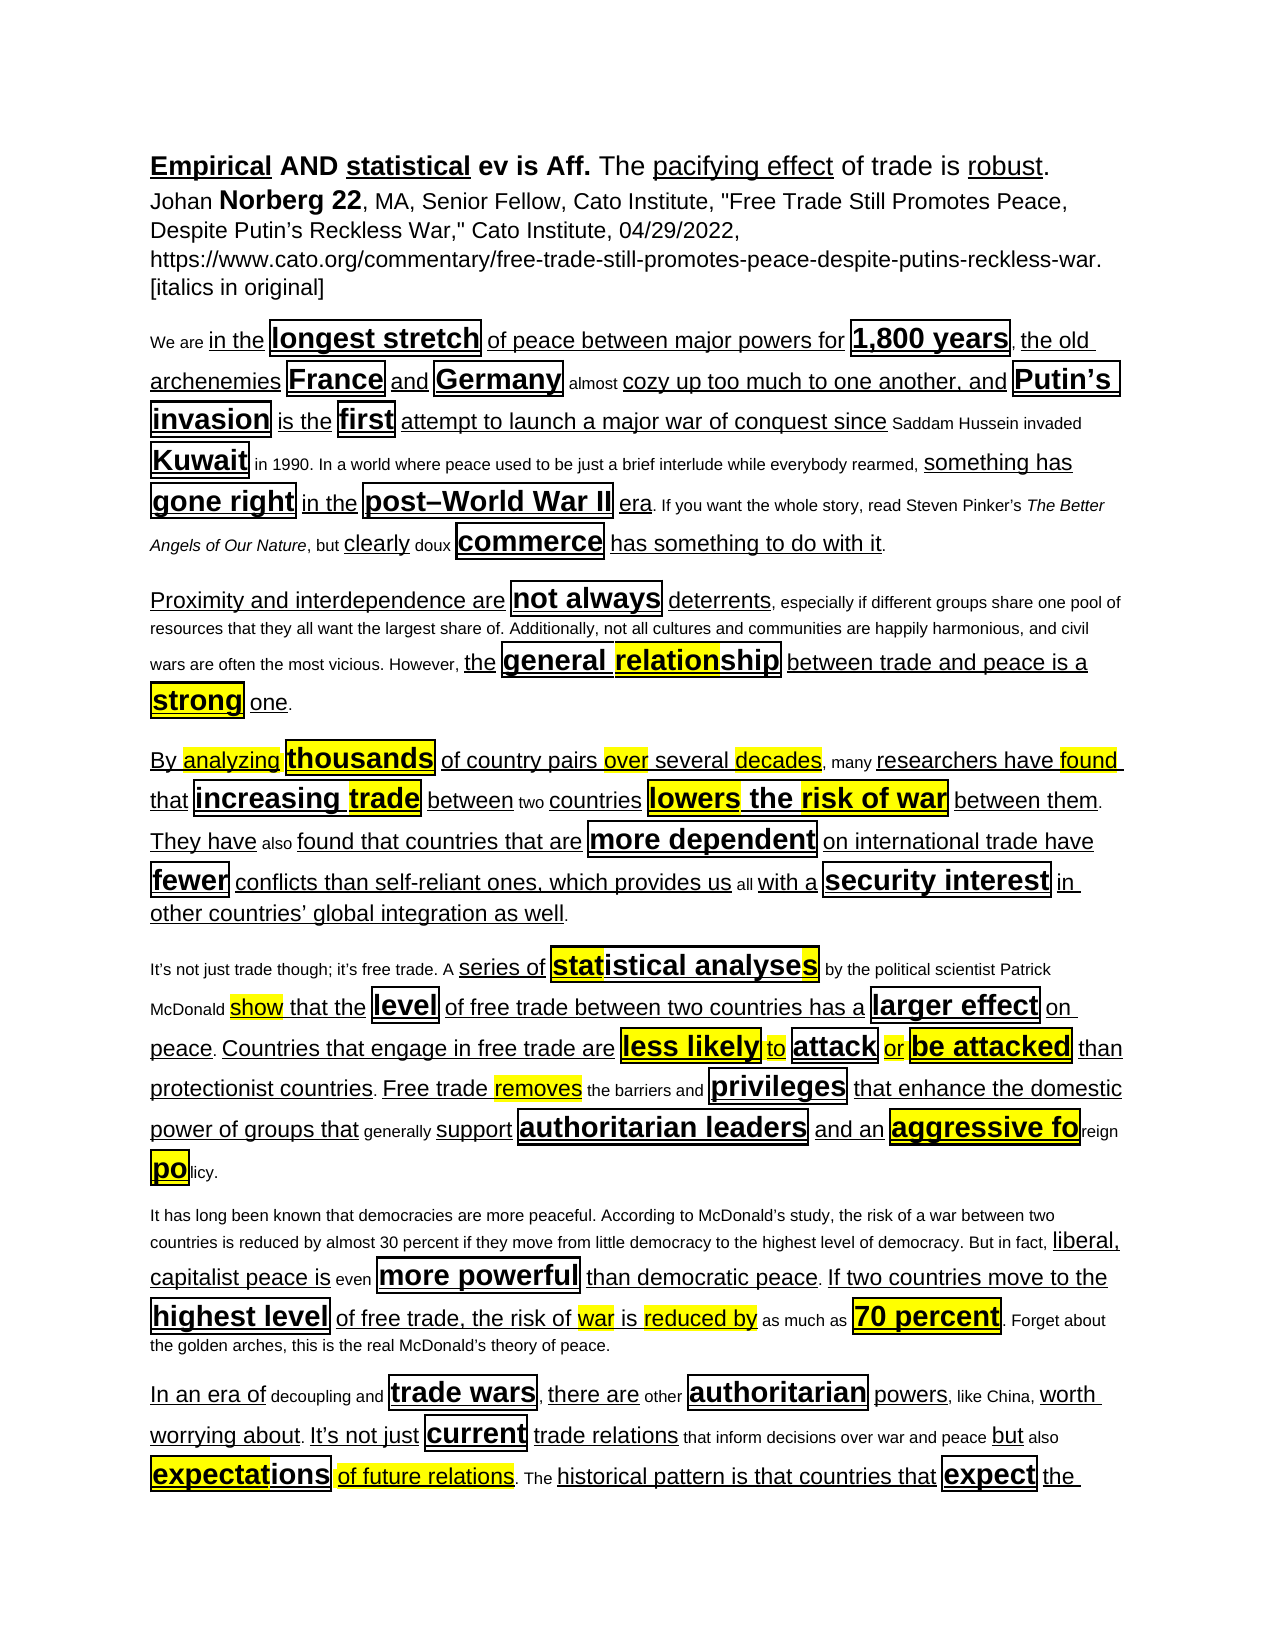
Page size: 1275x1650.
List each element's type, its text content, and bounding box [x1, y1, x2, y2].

text We are in the longest stretch of peace between major powers for 1,800 years, the old archenemies France and Germany almost cozy up too much to one another, and Putin’s invasion is the first attempt to launch a major war of conquest since Saddam Hussein invaded Kuwait in 1990. In a world where peace used to be just a brief interlude while everybody rearmed, something has gone right in the post–World War II era. If you want the whole story, read Steven Pinker’s The Better Angels of Our Nature, but clearly doux commerce has something to do with it. [150, 319, 1125, 560]
text It has long been known that democracies are more peaceful. According to McDonald’s study, the risk of a war between two countries is reduced by almost 30 percent if they move from little democracy to the highest level of democracy. But in fact, liberal, capitalist peace is even more powerful than democratic peace. If two countries move to the highest level of free trade, the risk of war is reduced by as much as 70 percent. Forget about the golden arches, this is the real McDonald’s theory of peace. [150, 1206, 1125, 1355]
text It’s not just trade though; it’s free trade. A series of statistical analyses by the political scientist Patrick McDonald show that the level of free trade between two countries has a larger effect on peace. Countries that engage in free trade are less likely to attack or be attacked than protectionist countries. Free trade removes the barriers and privileges that enhance the domestic power of groups that generally support authoritarian leaders and an aggressive foreign policy. [150, 945, 1125, 1186]
text Johan Norberg 22, MA, Senior Fellow, Cato Institute, "Free Trade Still Promotes Peace, Despite Putin’s Reckless War," Cato Institute, 04/29/2022, https://www.cato.org/commentary/free-trade-still-promotes-peace-despite-putins-reckless-war. [italics in original] [150, 184, 1125, 300]
text Proximity and interdependence are not always deterrents, especially if different groups share one pool of resources that they all want the largest share of. Additionally, not all cultures and communities are happily harmonious, and civil wars are often the most vicious. However, the general relationship between trade and peace is a strong one. [150, 579, 1125, 719]
text By analyzing thousands of country pairs over several decades, many researchers have found that increasing trade between two countries lowers the risk of war between them. They have also found that countries that are more dependent on international trade have fewer conflicts than self-reliant ones, which provides us all with a security interest in other countries’ global integration as well. [150, 739, 1125, 927]
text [150, 1373, 1125, 1492]
subtitle Empirical AND statistical ev is Aff. The pacifying effect of trade is robust. [150, 150, 1125, 181]
